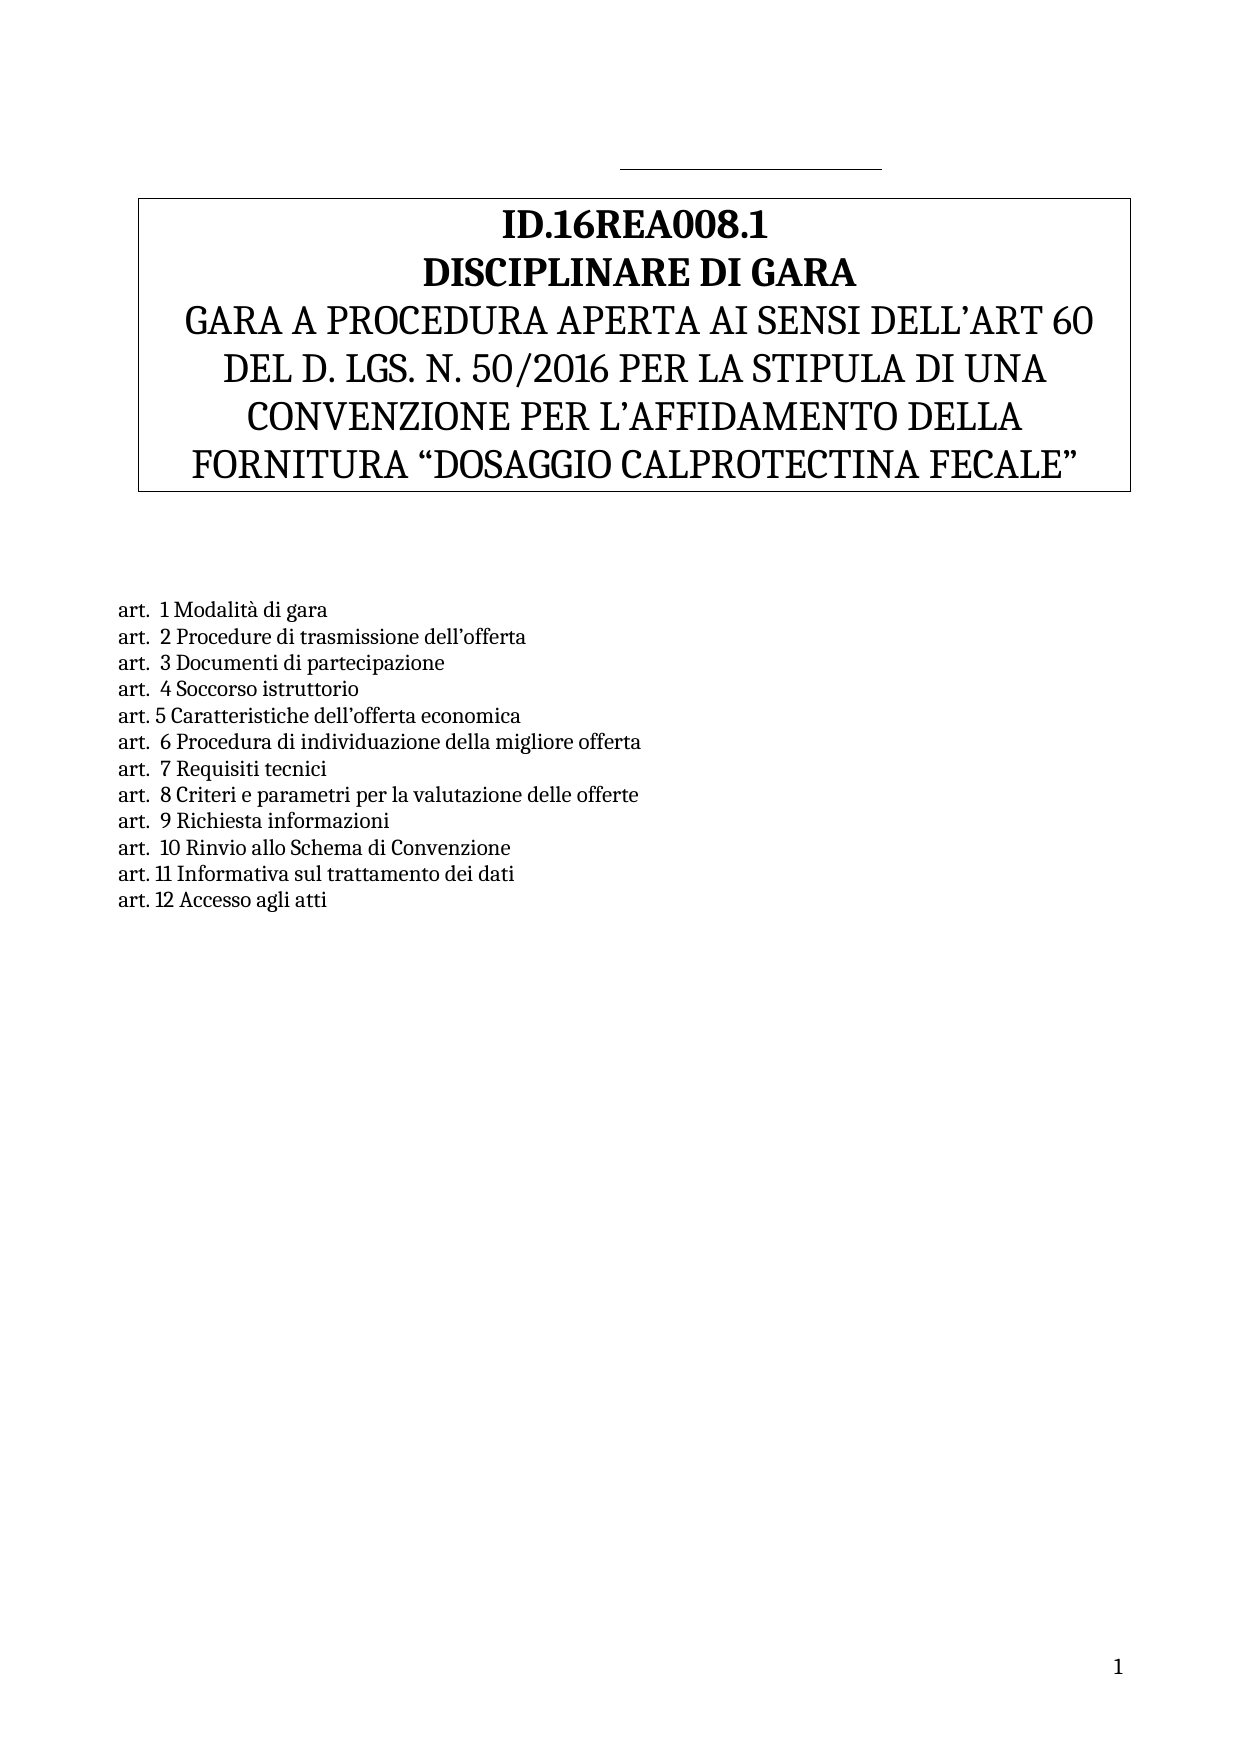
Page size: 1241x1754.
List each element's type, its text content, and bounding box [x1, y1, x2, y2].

text art. 2 Procedure di trasmissione dell’offerta [118, 623, 1122, 650]
text GARA A PROCEDURA APERTA AI SENSI DELL’ART 60 DEL D. LGS. N. 50/2016 PER LA STIPULA DI UNA CONVENZIONE PER L’AFFIDAMENTO DELLA FORNITURA “DOSAGGIO CALPROTECTINA FECALE” [139, 294, 1130, 491]
text art. 12 Accesso agli atti [118, 887, 1122, 913]
text art. 4 Soccorso istruttorio [118, 676, 1122, 703]
text art. 8 Criteri e parametri per la valutazione delle offerte [118, 782, 1122, 808]
text DISCIPLINARE DI GARA [139, 246, 1130, 294]
text art. 11 Informativa sul trattamento dei dati [118, 861, 1122, 887]
text art. 5 Caratteristiche dell’offerta economica [118, 703, 1122, 729]
text art. 6 Procedura di individuazione della migliore offerta [118, 729, 1122, 755]
text ID.16REA008.1 [139, 199, 1130, 246]
text art. 9 Richiesta informazioni [118, 808, 1122, 834]
text art. 1 Modalità di gara [118, 597, 1122, 623]
text art. 3 Documenti di partecipazione [118, 650, 1122, 676]
text art. 10 Rinvio allo Schema di Convenzione [118, 834, 1122, 861]
text art. 7 Requisiti tecnici [118, 755, 1122, 782]
